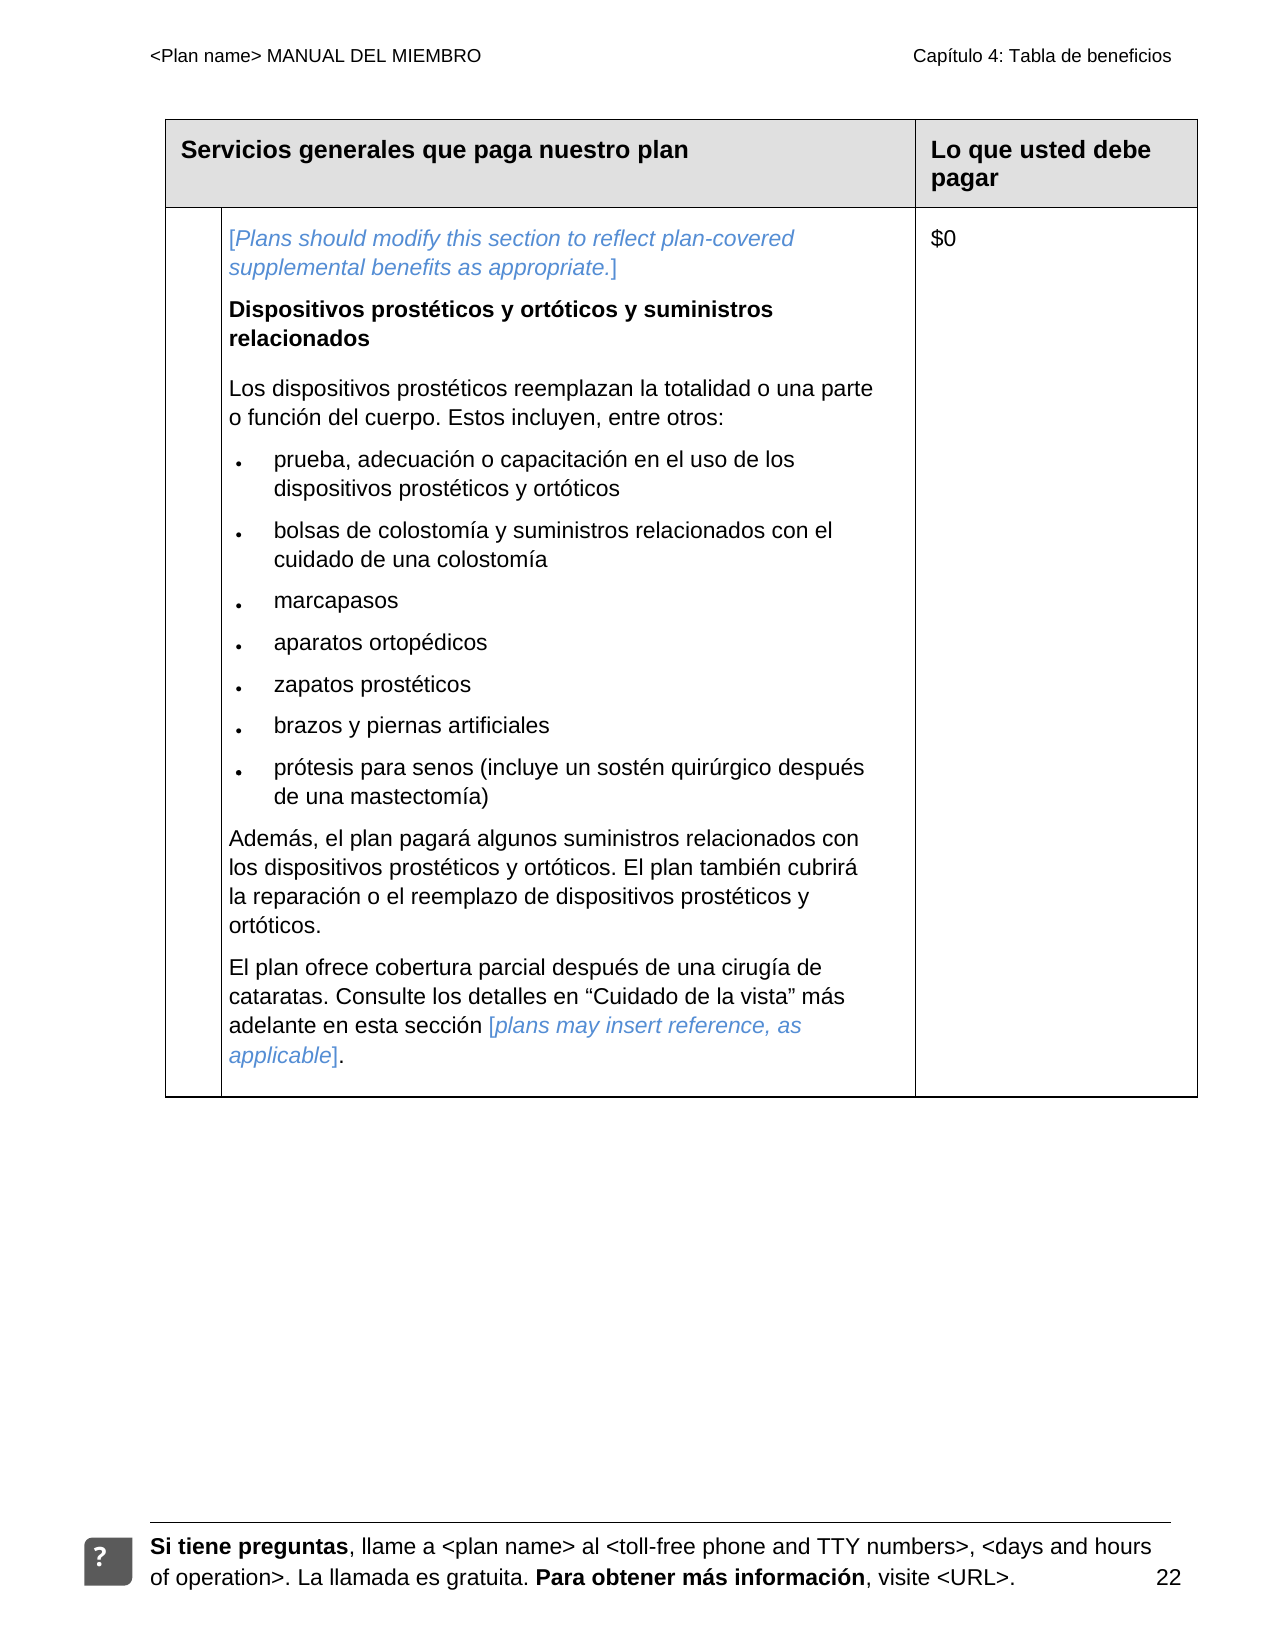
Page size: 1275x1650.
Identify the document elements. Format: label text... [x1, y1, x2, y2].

table_cell $0 [916, 208, 1197, 1096]
table_cell [166, 208, 221, 1096]
table_header Servicios generales que paga nuestro plan [166, 120, 915, 207]
table_header Lo que usted debe pagar [916, 120, 1197, 207]
table_cell [Plans should modify this section to reflect plan-covered supplemental benefits as appropriate.] Dispositivos prostéticos y ortóticos y suministros relacionados Los dispositivos prostéticos reemplazan la totalidad o una parte o función del cuerpo. Estos incluyen, entre otros: prueba, adecuación o capacitación en el uso de los dispositivos prostéticos y ortóticos bolsas de colostomía y suministros relacionados con el cuidado de una colostomía marcapasos aparatos ortopédicos zapatos prostéticos brazos y piernas artificiales prótesis para senos (incluye un sostén quirúrgico después de una mastectomía) Además, el plan pagará algunos suministros relacionados con los dispositivos prostéticos y ortóticos. El plan también cubrirá la reparación o el reemplazo de dispositivos prostéticos y ortóticos. El plan ofrece cobertura parcial después de una cirugía de cataratas. Consulte los detalles en “Cuidado de la vista” más adelante en esta sección [plans may insert reference, as applicable]. [222, 208, 915, 1096]
